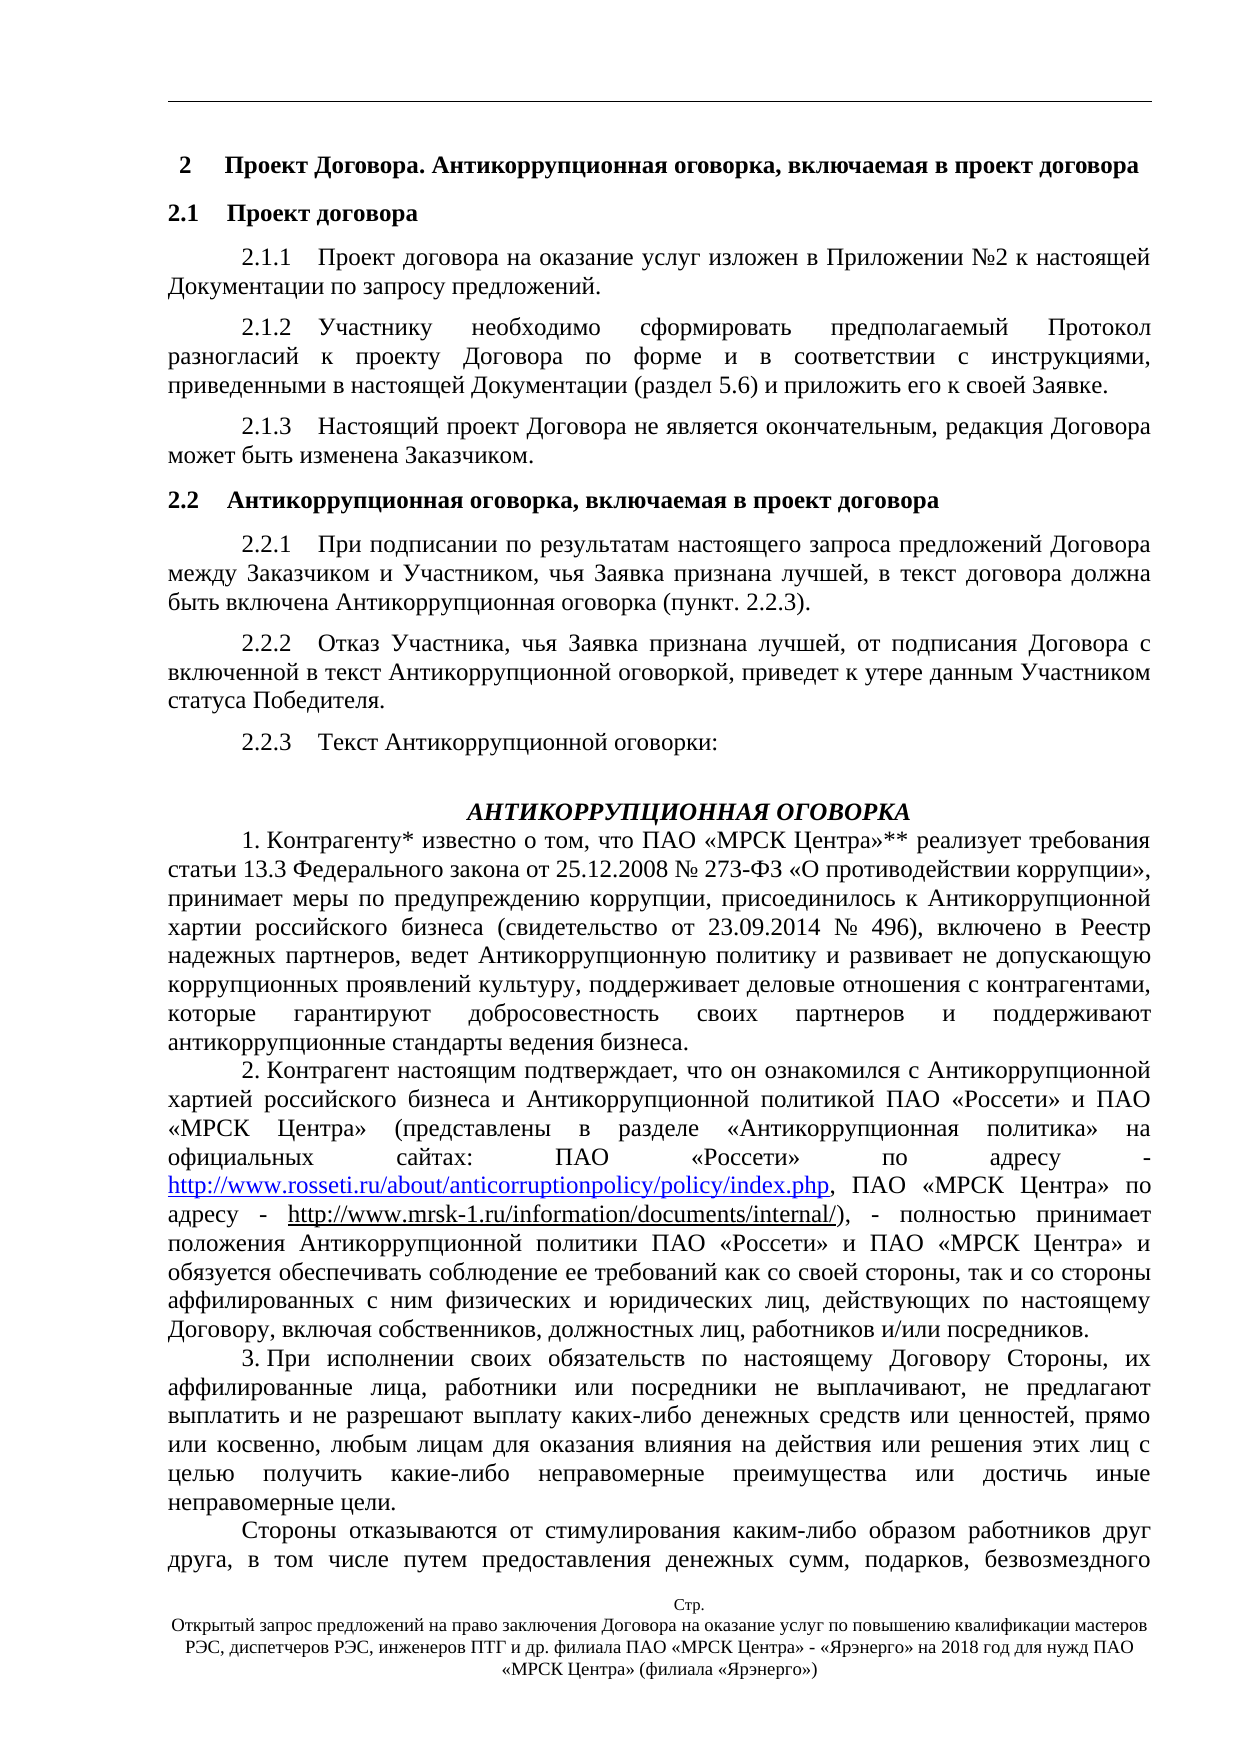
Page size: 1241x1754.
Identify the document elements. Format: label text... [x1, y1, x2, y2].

subtitle Проект договора [168, 198, 1152, 227]
subtitle Антикоррупционная оговорка, включаемая в проект договора [168, 485, 1152, 514]
text 1. Контрагенту* известно о том, что ПАО «МРСК Центра»** реализует требования статьи 13.3 Федерального закона от 25.12.2008 № 273-ФЗ «О противодействии коррупции», принимает меры по предупреждению коррупции, присоединилось к Антикоррупционной хартии российского бизнеса (свидетельство от 23.09.2014 № 496), включено в Реестр надежных партнеров, ведет Антикоррупционную политику и развивает не допускающую коррупционных проявлений культуру, поддерживает деловые отношения с контрагентами, которые гарантируют добросовестность своих партнеров и поддерживают антикоррупционные стандарты ведения бизнеса. [168, 826, 1152, 1056]
subtitle Настоящий проект Договора не является окончательным, редакция Договора может быть изменена Заказчиком. [168, 411, 1152, 468]
text 2. Контрагент настоящим подтверждает, что он ознакомился с Антикоррупционной хартией российского бизнеса и Антикоррупционной политикой ПАО «Россети» и ПАО «МРСК Центра» (представлены в разделе «Антикоррупционная политика» на официальных сайтах: ПАО «Россети» по адресу - http://www.rosseti.ru/about/anticorruptionpolicy/policy/index.php, ПАО «МРСК Центра» по адресу - http://www.mrsk-1.ru/information/documents/internal/), - полностью принимает положения Антикоррупционной политики ПАО «Россети» и ПАО «МРСК Центра» и обязуется обеспечивать соблюдение ее требований как со своей стороны, так и со стороны аффилированных с ним физических и юридических лиц, действующих по настоящему Договору, включая собственников, должностных лиц, работников и/или посредников. [168, 1056, 1152, 1343]
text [168, 1516, 1152, 1573]
text 3. При исполнении своих обязательств по настоящему Договору Стороны, их аффилированные лица, работники или посредники не выплачивают, не предлагают выплатить и не разрешают выплату каких-либо денежных средств или ценностей, прямо или косвенно, любым лицам для оказания влияния на действия или решения этих лиц с целью получить какие-либо неправомерные преимущества или достичь иные неправомерные цели. [168, 1343, 1152, 1516]
subtitle При подписании по результатам настоящего запроса предложений Договора между Заказчиком и Участником, чья Заявка признана лучшей, в текст договора должна быть включена Антикоррупционная оговорка (пункт. 2.2.3). [168, 529, 1152, 616]
subtitle Проект Договора. Антикоррупционная оговорка, включаемая в проект договора [166, 150, 1152, 179]
subtitle Проект договора на оказание услуг изложен в Приложении №2 к настоящей Документации по запросу предложений. [168, 242, 1152, 300]
text АНТИКОРРУПЦИОННАЯ ОГОВОРКА [168, 797, 1152, 826]
subtitle Текст Антикоррупционной оговорки: [168, 727, 1152, 756]
subtitle Участнику необходимо сформировать предполагаемый Протокол разногласий к проекту Договора по форме и в соответствии с инструкциями, приведенными в настоящей Документации (раздел 5.6) и приложить его к своей Заявке. [168, 312, 1152, 398]
subtitle Отказ Участника, чья Заявка признана лучшей, от подписания Договора с включенной в текст Антикоррупционной оговоркой, приведет к утере данным Участником статуса Победителя. [168, 628, 1152, 714]
